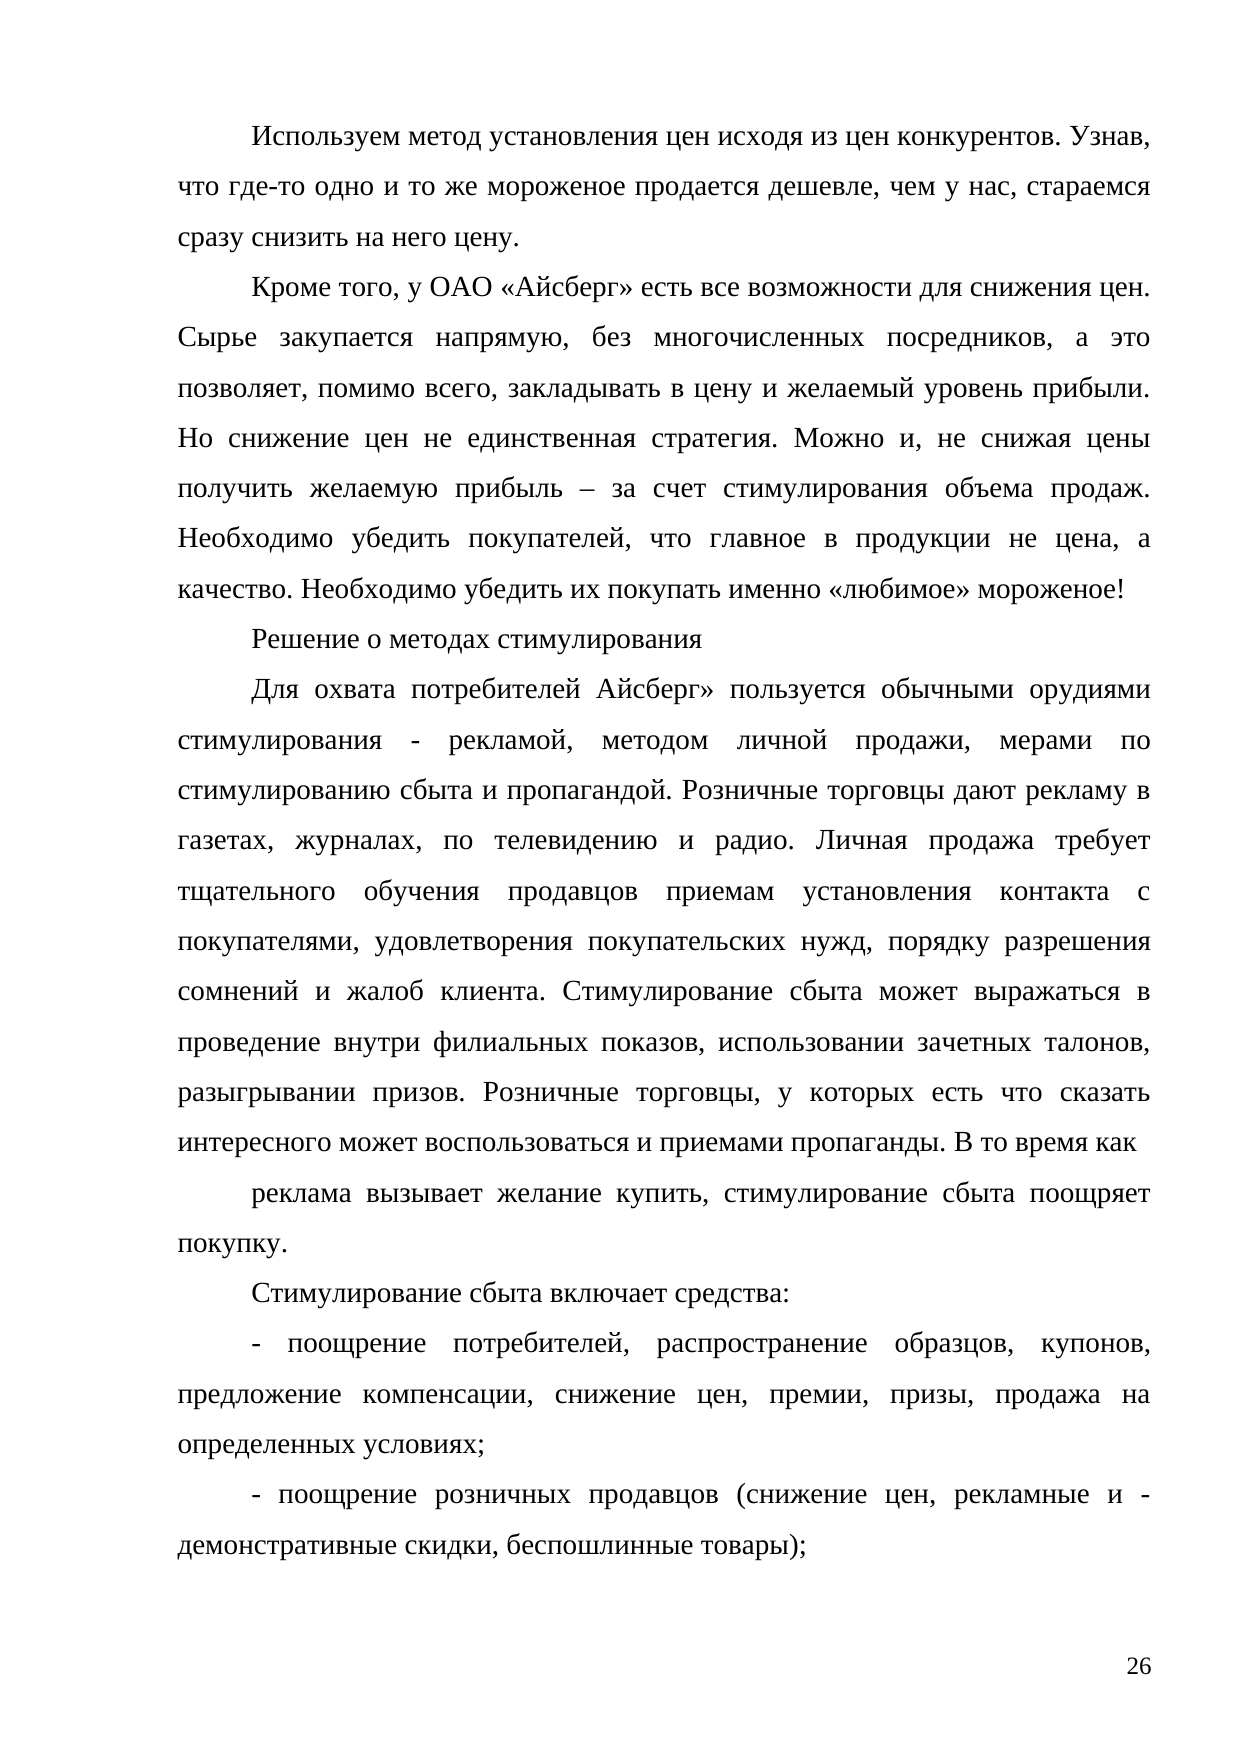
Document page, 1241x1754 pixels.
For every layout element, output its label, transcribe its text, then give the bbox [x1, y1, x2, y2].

text Стимулирование сбыта включает средства: [177, 1275, 1152, 1309]
text Используем метод установления цен исходя из цен конкурентов. Узнав, что где-то одно и то же мороженое продается дешевле, чем у нас, стараемся сразу снизить на него цену. [177, 118, 1152, 252]
text - поощрение потребителей, распространение образцов, купонов, предложение компенсации, снижение цен, премии, призы, продажа на определенных условиях; [177, 1326, 1152, 1460]
text - поощрение розничных продавцов (снижение цен, рекламные и - демонстративные скидки, беспошлинные товары); [177, 1477, 1152, 1560]
text Решение о методах стимулирования [177, 621, 1152, 655]
text Для охвата потребителей Айсберг» пользуется обычными орудиями стимулирования - рекламой, методом личной продажи, мерами по стимулированию сбыта и пропагандой. Розничные торговцы дают рекламу в газетах, журналах, по телевидению и радио. Личная продажа требует тщательного обучения продавцов приемам установления контакта с покупателями, удовлетворения покупательских нужд, порядку разрешения сомнений и жалоб клиента. Стимулирование сбыта может выражаться в проведение внутри филиальных показов, использовании зачетных талонов, разыгрывании призов. Розничные торговцы, у которых есть что сказать интересного может воспользоваться и приемами пропаганды. В то время как [177, 672, 1152, 1158]
text Кроме того, у ОАО «Айсберг» есть все возможности для снижения цен. Сырье закупается напрямую, без многочисленных посредников, а это позволяет, помимо всего, закладывать в цену и желаемый уровень прибыли. Но снижение цен не единственная стратегия. Можно и, не снижая цены получить желаемую прибыль – за счет стимулирования объема продаж. Необходимо убедить покупателей, что главное в продукции не цена, а качество. Необходимо убедить их покупать именно «любимое» мороженое! [177, 269, 1152, 604]
text реклама вызывает желание купить, стимулирование сбыта поощряет покупку. [177, 1175, 1152, 1258]
